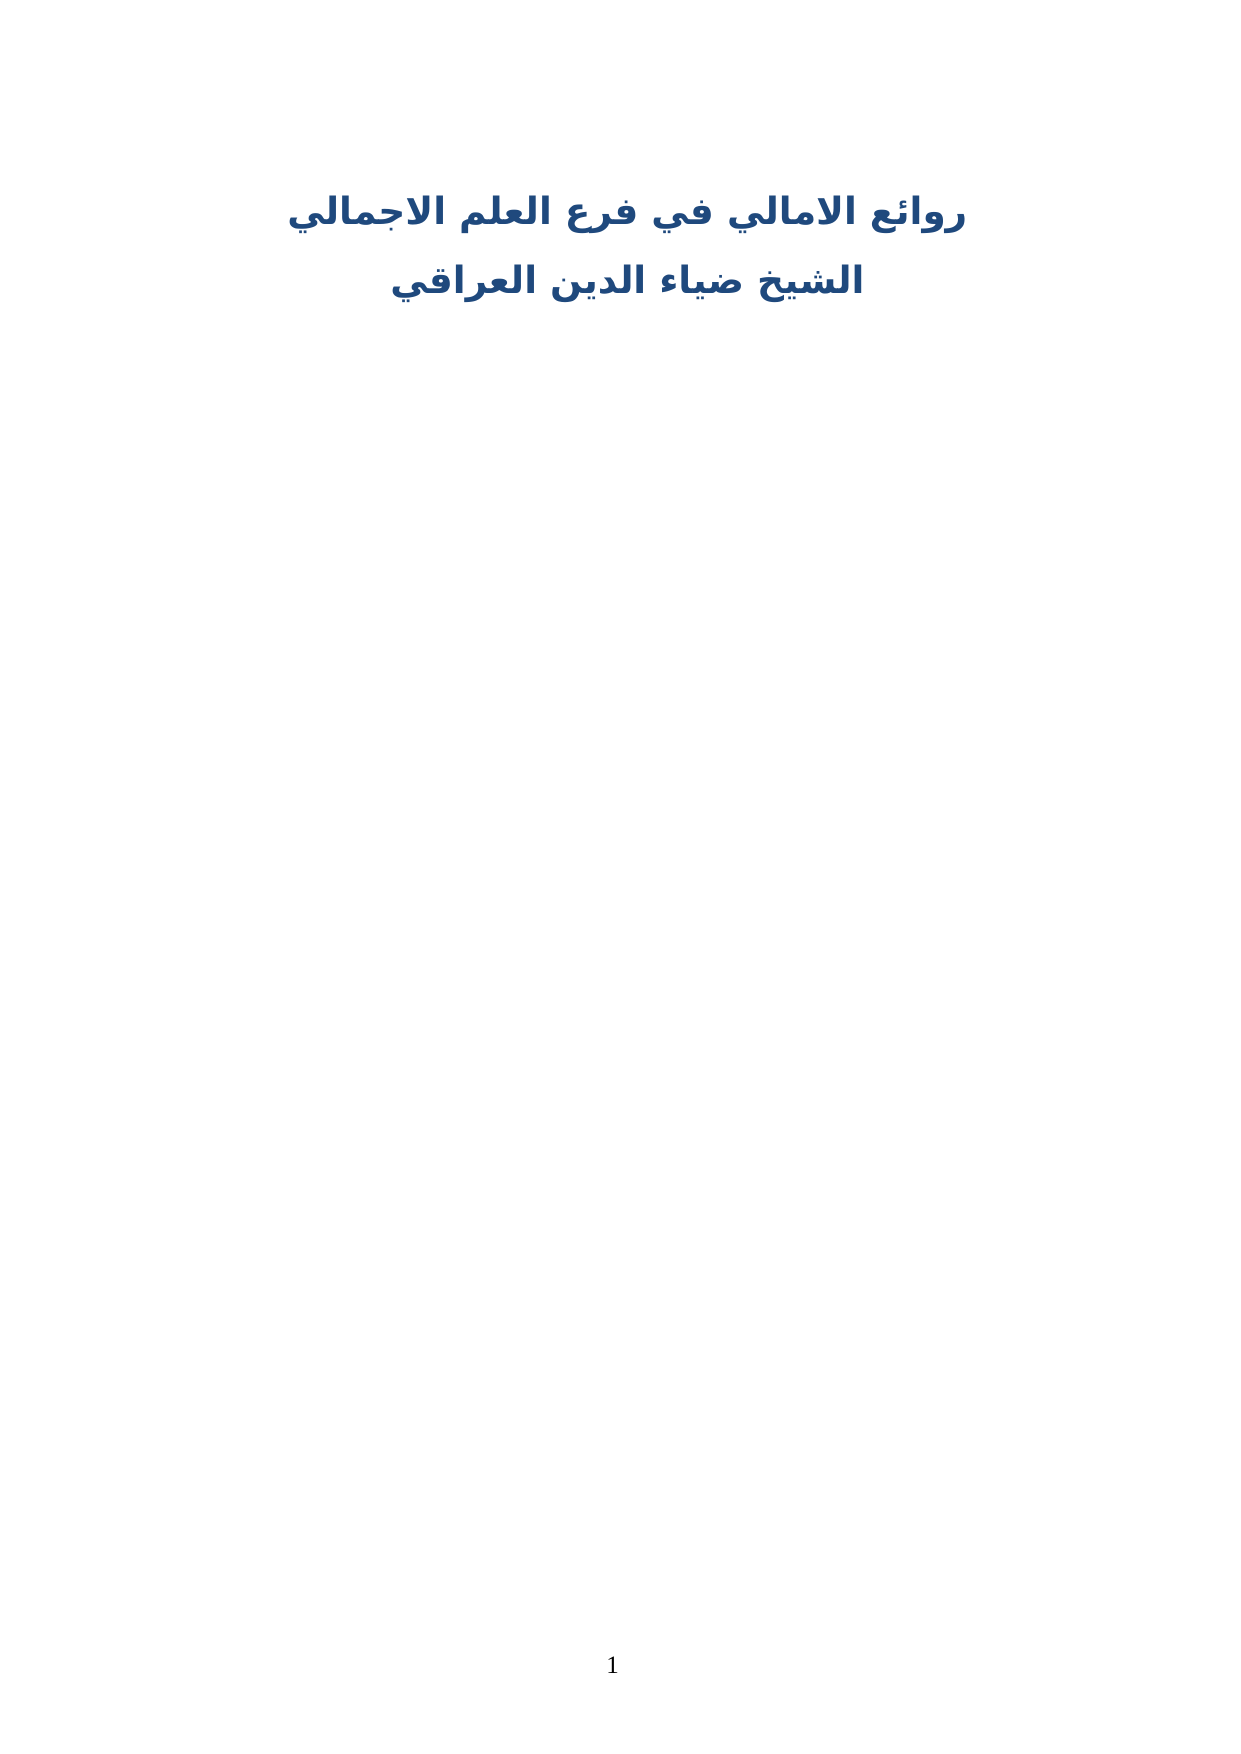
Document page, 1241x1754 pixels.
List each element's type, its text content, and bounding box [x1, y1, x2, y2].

subtitle الشيخ ضياء الدين العراقي [222, 258, 1033, 302]
subtitle روائع الامالي في فرع العلم الاجمالي [222, 190, 1033, 233]
